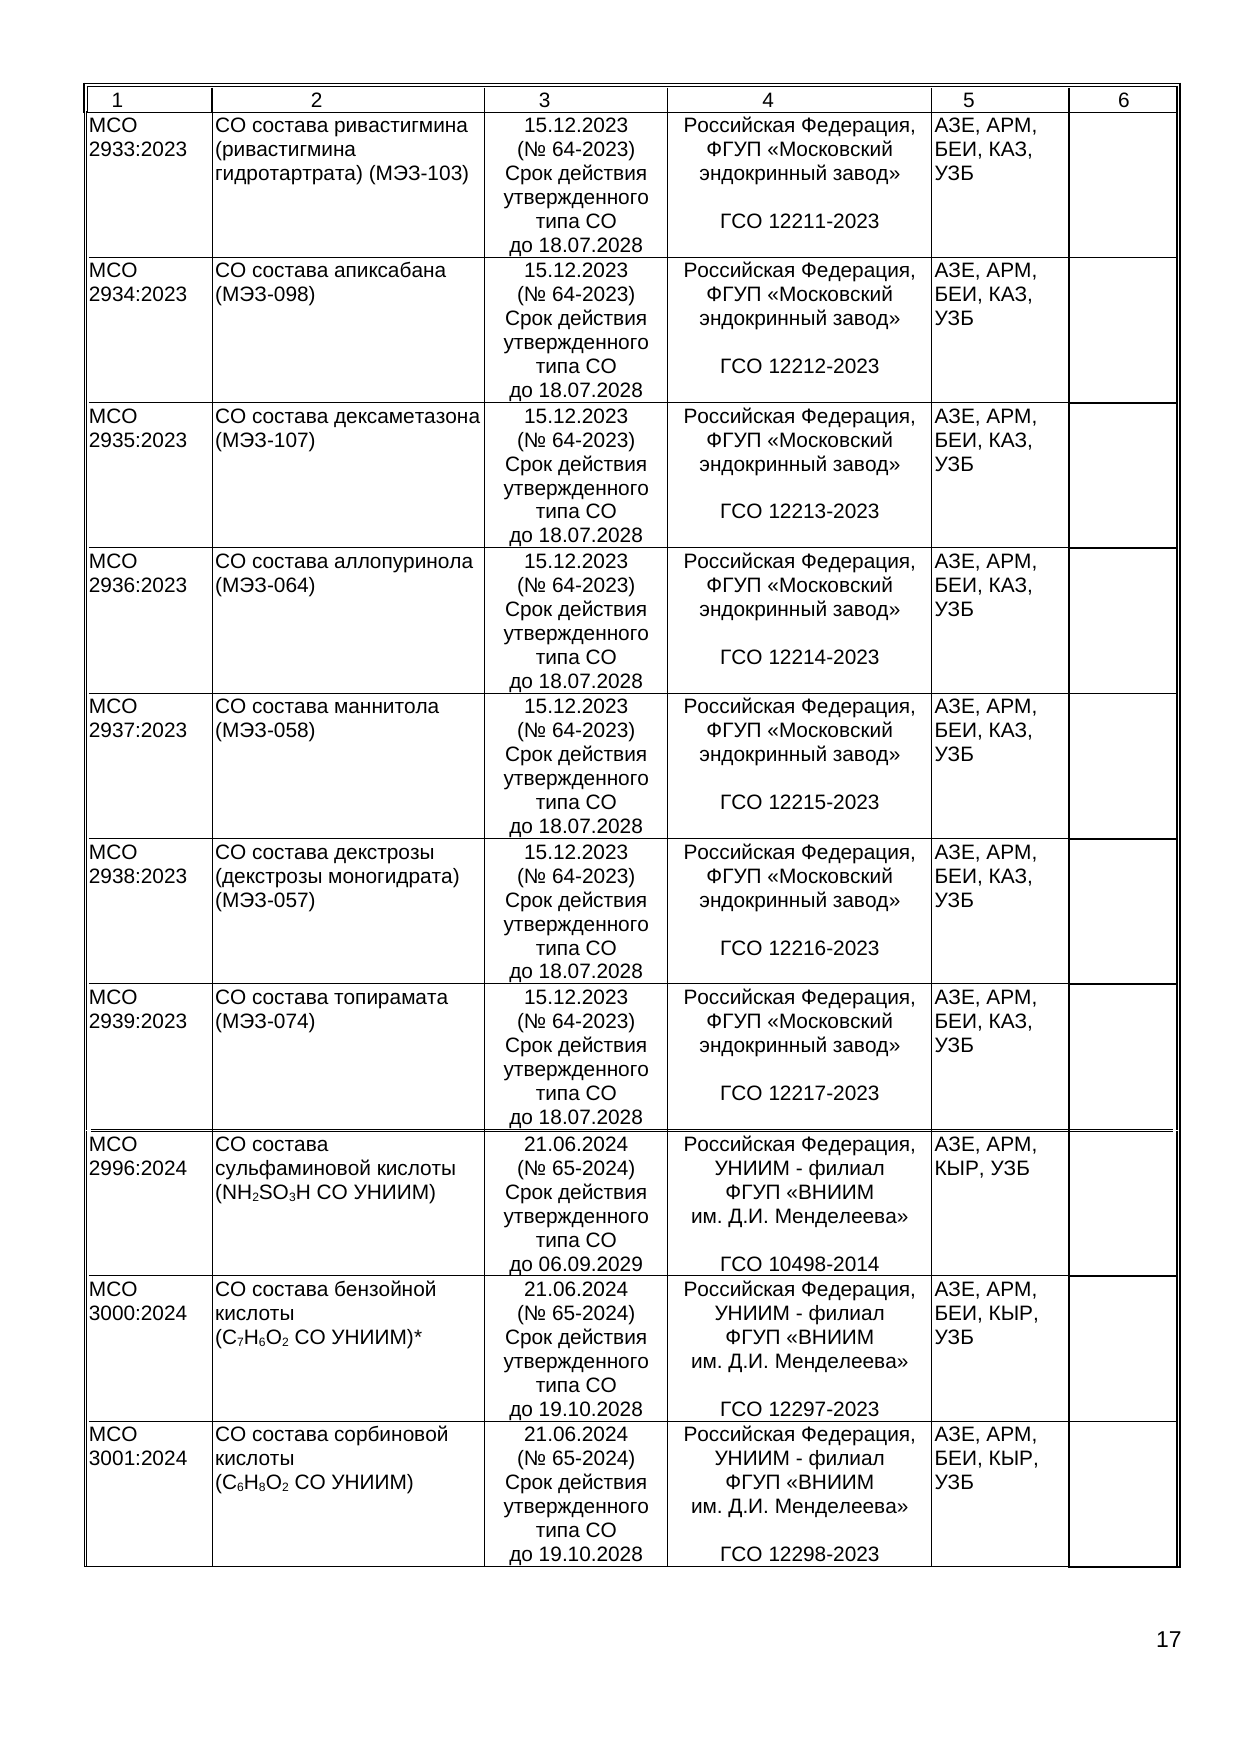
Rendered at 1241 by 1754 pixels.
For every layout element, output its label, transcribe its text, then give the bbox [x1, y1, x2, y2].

table_header [668, 87, 931, 111]
table_cell Российская Федерация, ФГУП «Московский эндокринный завод» ГСО 12213-2023 [668, 403, 931, 547]
table_cell СО состава ривастигмина (ривастигмина гидротартрата) (МЭЗ-103) [213, 113, 484, 257]
table_header [485, 87, 667, 111]
table_cell Российская Федерация, УНИИМ - филиал ФГУП «ВНИИМ им. Д.И. Менделеева» ГСО 12297-2023 [668, 1276, 931, 1421]
table_cell [1070, 113, 1176, 257]
table_cell МСО 3001:2024 [87, 1421, 212, 1566]
table_cell СО состава бензойной кислоты (С7Н6О2 СО УНИИМ)* [213, 1276, 484, 1421]
table_cell 21.06.2024 (№ 65-2024) Срок действия утвержденного типа СО до 06.09.2029 [485, 1132, 667, 1275]
table_cell МСО 2939:2023 [87, 983, 212, 1128]
table_cell Российская Федерация, УНИИМ - филиал ФГУП «ВНИИМ им. Д.И. Менделеева» ГСО 12298-2023 [668, 1422, 931, 1566]
table_cell МСО 2933:2023 [87, 113, 212, 257]
table_cell 15.12.2023 (№ 64-2023) Срок действия утвержденного типа СО до 18.07.2028 [485, 548, 667, 693]
table_cell СО состава дексаметазона (МЭЗ-107) [213, 403, 484, 547]
table_header 6 [1070, 87, 1176, 111]
table_cell [1070, 258, 1176, 402]
table_cell СО состава сорбиновой кислоты (С6Н8О2 СО УНИИМ) [213, 1422, 484, 1566]
table_cell АЗЕ, АРМ, БЕИ, КАЗ, УЗБ [932, 258, 1068, 402]
table_cell СО состава маннитола (МЭЗ-058) [213, 694, 484, 838]
table_cell 15.12.2023 (№ 64-2023) Срок действия утвержденного типа СО до 18.07.2028 [485, 694, 667, 838]
table_cell [1070, 1129, 1177, 1275]
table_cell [932, 113, 1068, 257]
table_cell Российская Федерация, ФГУП «Московский эндокринный завод» ГСО 12216-2023 [668, 839, 931, 983]
table_cell МСО 2937:2023 [87, 693, 212, 838]
table_cell Российская Федерация, УНИИМ - филиал ФГУП «ВНИИМ им. Д.И. Менделеева» ГСО 10498-2014 [668, 1132, 931, 1275]
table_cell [485, 1422, 667, 1566]
table_cell СО состава сульфаминовой кислоты (NH2SO3H СО УНИИМ) [213, 1132, 484, 1275]
table_cell [1070, 549, 1176, 693]
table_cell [485, 113, 667, 257]
table_cell 15.12.2023 (№ 64-2023) Срок действия утвержденного типа СО до 18.07.2028 [485, 258, 667, 402]
table_cell СО состава топирамата (МЭЗ-074) [213, 984, 484, 1128]
table_cell Российская Федерация, ФГУП «Московский эндокринный завод» ГСО 12211-2023 [668, 113, 931, 257]
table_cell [932, 1422, 1068, 1566]
table_cell МСО 2938:2023 [87, 838, 212, 983]
table_cell [1070, 985, 1176, 1128]
table_cell Российская Федерация, ФГУП «Московский эндокринный завод» ГСО 12212-2023 [668, 258, 931, 402]
table_cell АЗЕ, АРМ, БЕИ, КАЗ, УЗБ [932, 984, 1068, 1128]
table_cell АЗЕ, АРМ, БЕИ, КАЗ, УЗБ [932, 403, 1068, 547]
table_cell [1070, 1422, 1176, 1566]
table_header [932, 87, 1069, 111]
table_cell АЗЕ, АРМ, БЕИ, КАЗ, УЗБ [932, 548, 1068, 693]
table_cell [1070, 1277, 1176, 1421]
table_cell МСО 2935:2023 [87, 402, 212, 547]
table_cell МСО 2996:2024 [87, 1129, 212, 1275]
table_header [88, 87, 212, 111]
table_cell [1070, 694, 1176, 838]
table_cell АЗЕ, АРМ, КЫР, УЗБ [932, 1132, 1068, 1275]
table_header [213, 87, 484, 111]
table_cell Российская Федерация, ФГУП «Московский эндокринный завод» ГСО 12215-2023 [668, 694, 931, 838]
table_cell 21.06.2024 (№ 65-2024) Срок действия утвержденного типа СО до 19.10.2028 [485, 1276, 667, 1421]
table_cell Российская Федерация, ФГУП «Московский эндокринный завод» ГСО 12214-2023 [668, 548, 931, 693]
table_cell СО состава апиксабана (МЭЗ-098) [213, 258, 484, 402]
table_cell [1070, 404, 1176, 547]
table_cell 15.12.2023 (№ 64-2023) Срок действия утвержденного типа СО до 18.07.2028 [485, 839, 667, 983]
table_cell [1070, 840, 1176, 983]
table_cell АЗЕ, АРМ, БЕИ, КАЗ, УЗБ [932, 839, 1068, 983]
table_cell МСО 2936:2023 [87, 547, 212, 693]
table_cell СО состава аллопуринола (МЭЗ-064) [213, 548, 484, 693]
table_cell СО состава декстрозы (декстрозы моногидрата) (МЭЗ-057) [213, 839, 484, 983]
table_cell АЗЕ, АРМ, БЕИ, КЫР, УЗБ [932, 1276, 1068, 1421]
table_cell МСО 2934:2023 [87, 257, 212, 402]
table_cell 15.12.2023 (№ 64-2023) Срок действия утвержденного типа СО до 18.07.2028 [485, 403, 667, 547]
table_cell АЗЕ, АРМ, БЕИ, КАЗ, УЗБ [932, 694, 1068, 838]
table_cell МСО 3000:2024 [87, 1275, 212, 1421]
table_cell Российская Федерация, ФГУП «Московский эндокринный завод» ГСО 12217-2023 [668, 984, 931, 1128]
table_cell 15.12.2023 (№ 64-2023) Срок действия утвержденного типа СО до 18.07.2028 [485, 984, 667, 1128]
